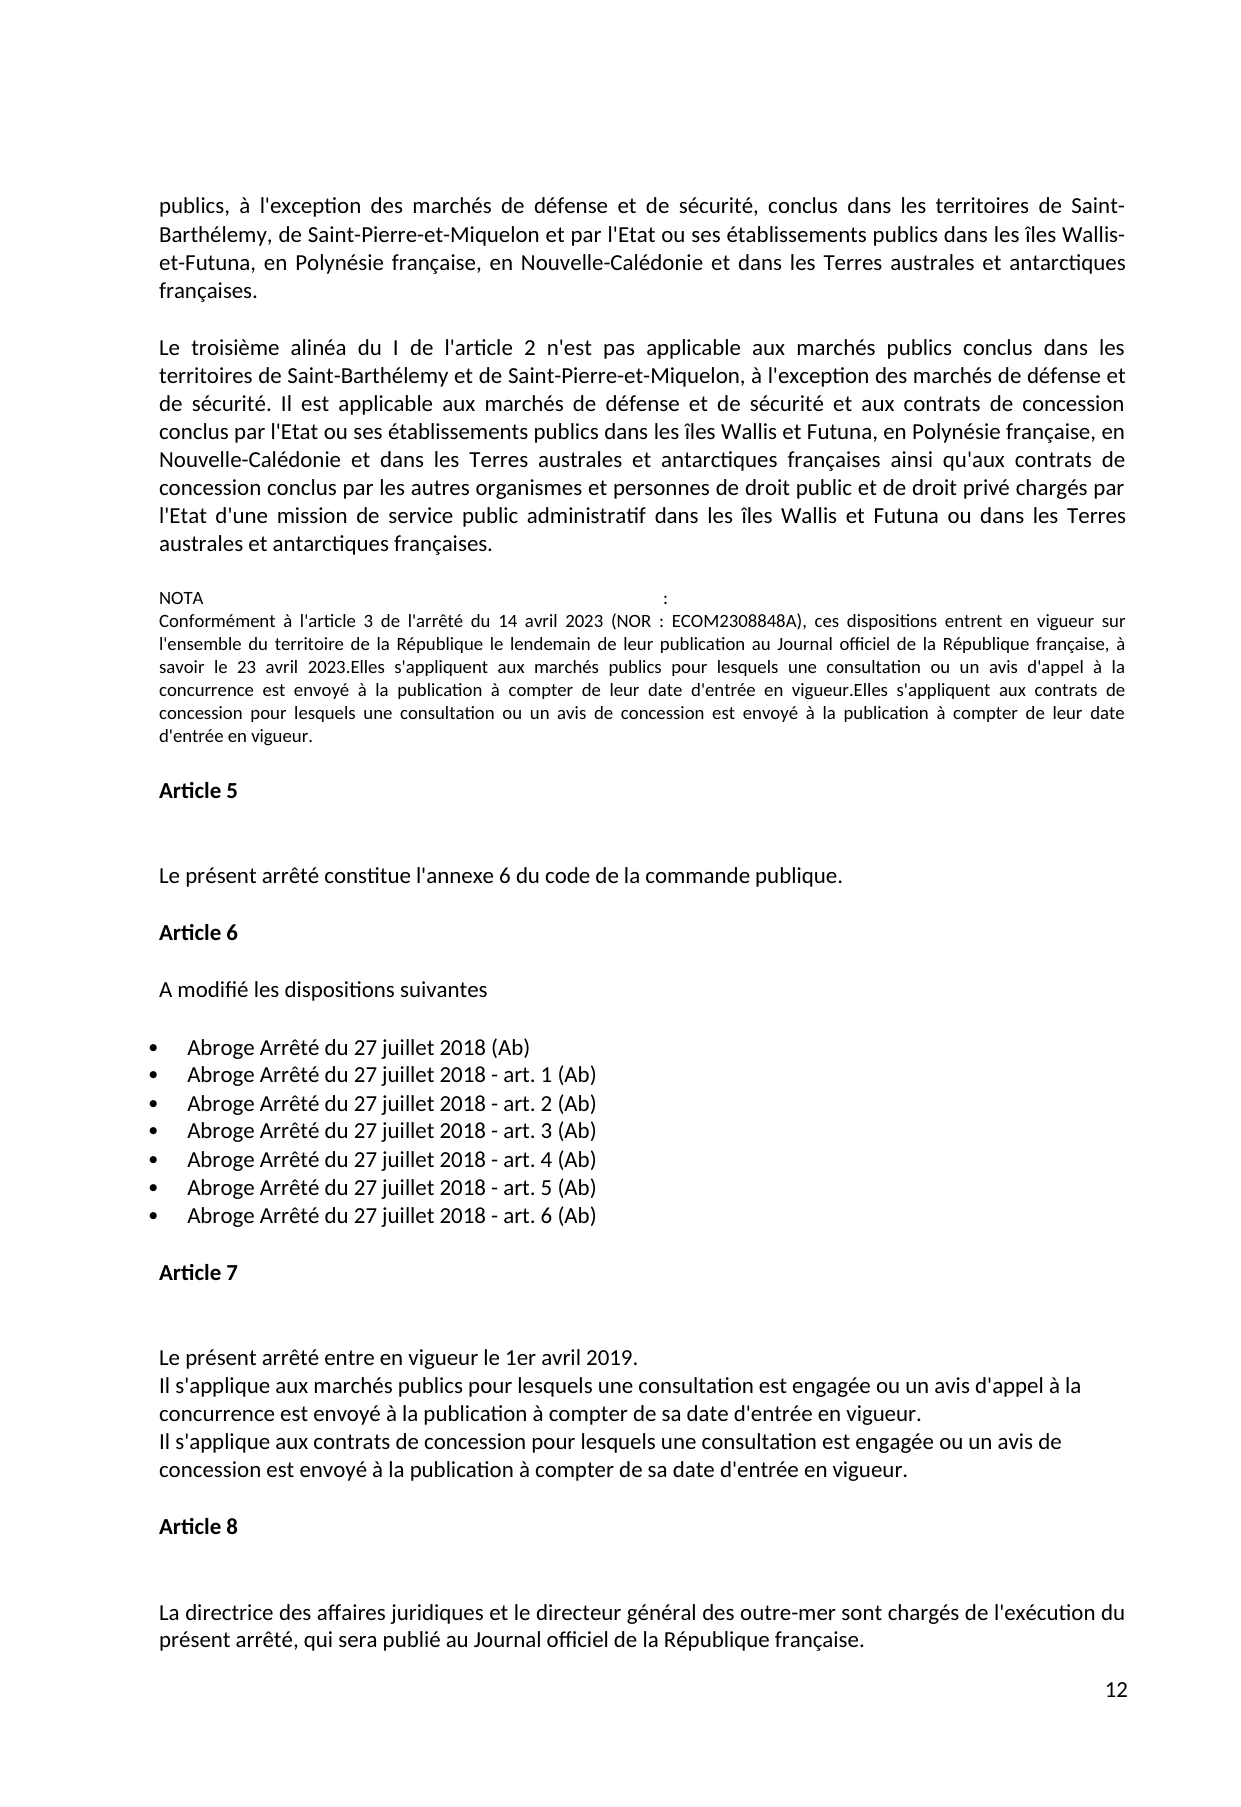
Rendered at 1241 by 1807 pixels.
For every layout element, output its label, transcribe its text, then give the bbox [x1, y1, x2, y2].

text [159, 192, 1128, 304]
list Abroge Arrêté du 27 juillet 2018 - art. 4 (Ab) [149, 1145, 1128, 1173]
text Article 8 [159, 1512, 1128, 1540]
text Le présent arrêté entre en vigueur le 1er avril 2019. Il s'applique aux marchés publics pour lesquels une consultation est engagée ou un avis d'appel à la concurrence est envoyé à la publication à compter de sa date d'entrée en vigueur. Il s'applique aux contrats de concession pour lesquels une consultation est engagée ou un avis de concession est envoyé à la publication à compter de sa date d'entrée en vigueur. [159, 1315, 1128, 1483]
list Abroge Arrêté du 27 juillet 2018 - art. 1 (Ab) [149, 1061, 1128, 1089]
text Article 6 [159, 918, 1128, 946]
list Abroge Arrêté du 27 juillet 2018 - art. 3 (Ab) [149, 1117, 1128, 1145]
list Abroge Arrêté du 27 juillet 2018 - art. 2 (Ab) [149, 1089, 1128, 1117]
list Abroge Arrêté du 27 juillet 2018 - art. 6 (Ab) [149, 1201, 1128, 1229]
text Article 5 [159, 776, 1128, 804]
text Article 7 [159, 1258, 1128, 1286]
text La directrice des affaires juridiques et le directeur général des outre-mer sont chargés de l'exécution du présent arrêté, qui sera publié au Journal officiel de la République française. [159, 1569, 1128, 1654]
text NOTA : Conformément à l'article 3 de l'arrêté du 14 avril 2023 (NOR : ECOM2308848A), ces dispositions entrent en vigueur sur l'ensemble du territoire de la République le lendemain de leur publication au Journal officiel de la République française, à savoir le 23 avril 2023.Elles s'appliquent aux marchés publics pour lesquels une consultation ou un avis d'appel à la concurrence est envoyé à la publication à compter de leur date d'entrée en vigueur.Elles s'appliquent aux contrats de concession pour lesquels une consultation ou un avis de concession est envoyé à la publication à compter de leur date d'entrée en vigueur. [159, 586, 1128, 747]
list Abroge Arrêté du 27 juillet 2018 (Ab) [149, 1033, 1128, 1061]
text A modifié les dispositions suivantes [159, 975, 1128, 1003]
text Le présent arrêté constitue l'annexe 6 du code de la commande publique. [159, 833, 1128, 889]
text Le troisième alinéa du I de l'article 2 n'est pas applicable aux marchés publics conclus dans les territoires de Saint-Barthélemy et de Saint-Pierre-et-Miquelon, à l'exception des marchés de défense et de sécurité. Il est applicable aux marchés de défense et de sécurité et aux contrats de concession conclus par l'Etat ou ses établissements publics dans les îles Wallis et Futuna, en Polynésie française, en Nouvelle-Calédonie et dans les Terres australes et antarctiques françaises ainsi qu'aux contrats de concession conclus par les autres organismes et personnes de droit public et de droit privé chargés par l'Etat d'une mission de service public administratif dans les îles Wallis et Futuna ou dans les Terres australes et antarctiques françaises. [159, 333, 1128, 557]
list Abroge Arrêté du 27 juillet 2018 - art. 5 (Ab) [149, 1173, 1128, 1201]
